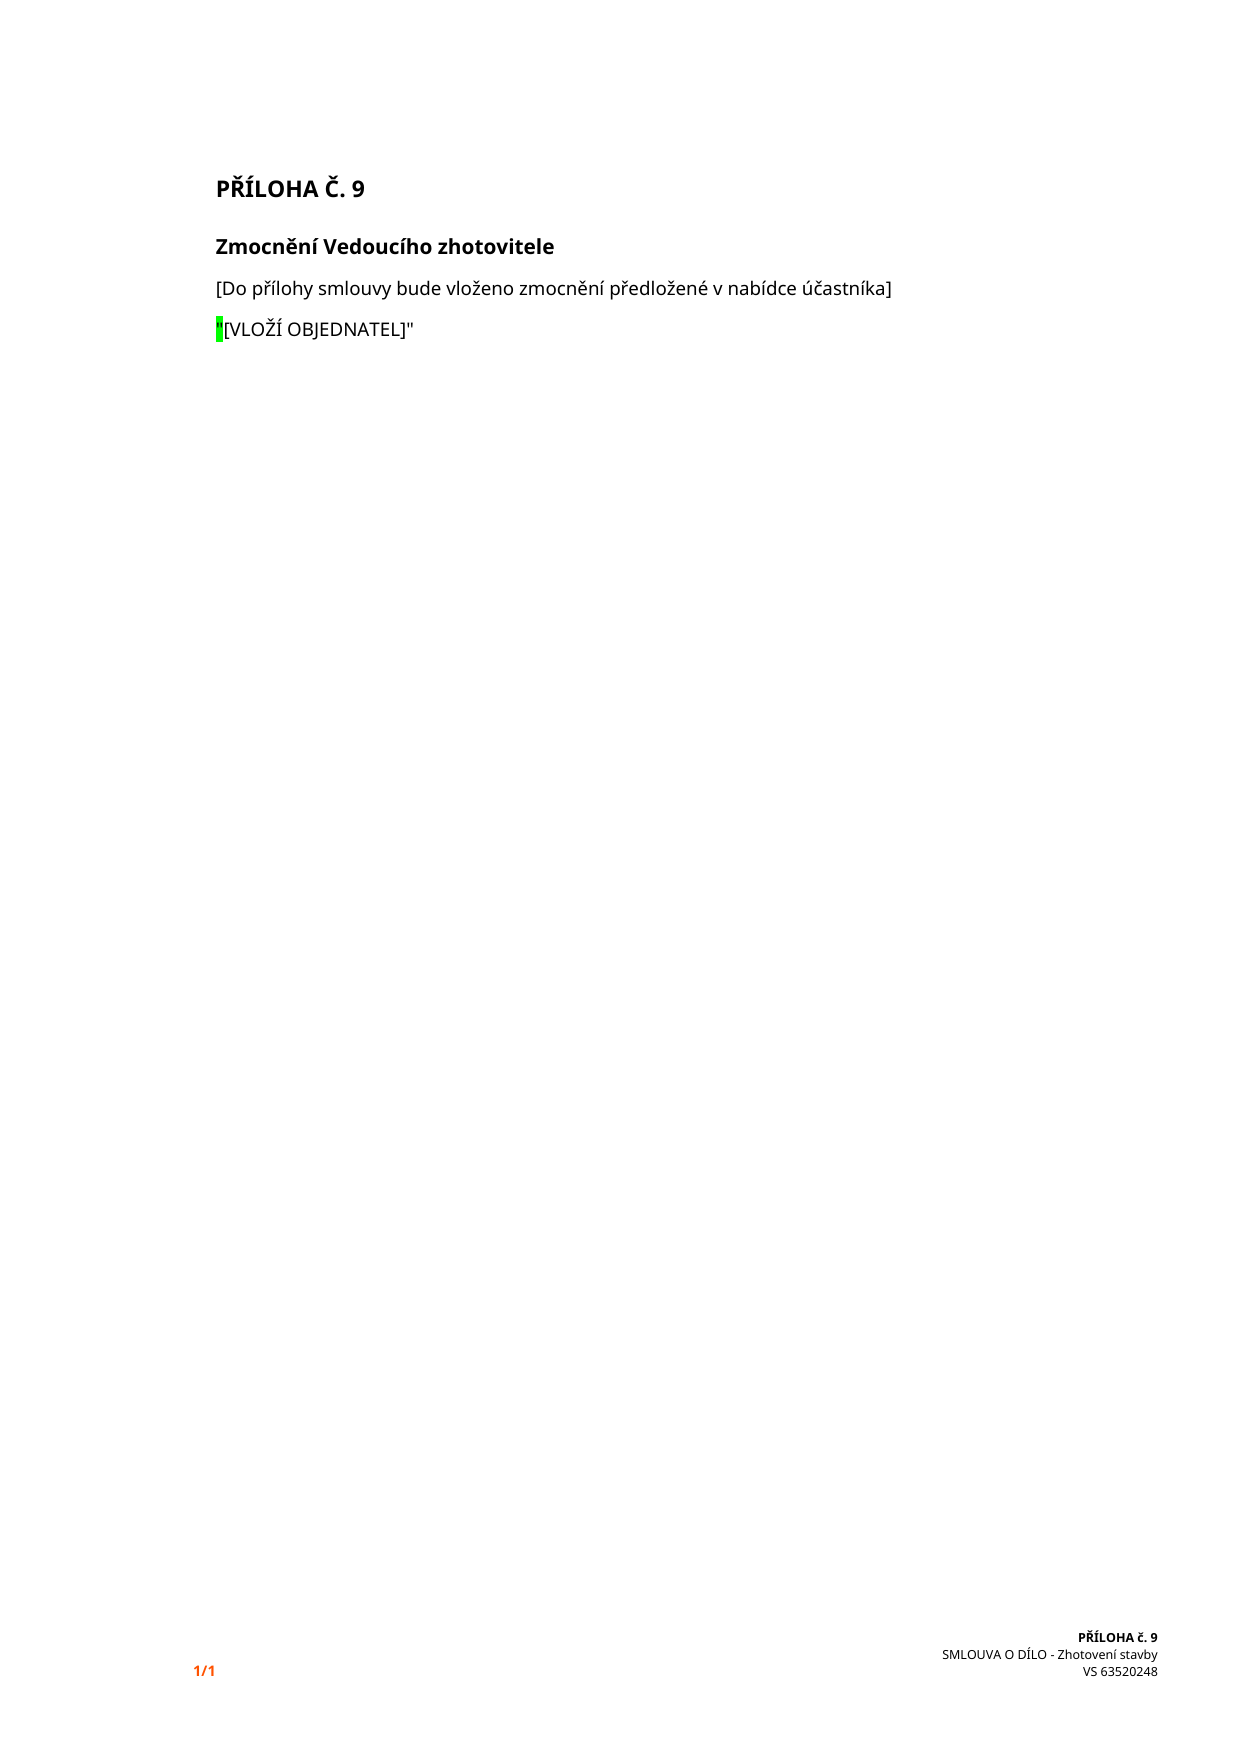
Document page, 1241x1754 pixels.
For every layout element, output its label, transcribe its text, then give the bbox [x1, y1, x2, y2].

text Příloha č. 9 [216, 172, 1093, 204]
text Zmocnění Vedoucího zhotovitele [216, 232, 1093, 260]
text [Do přílohy smlouvy bude vloženo zmocnění předložené v nabídce účastníka] [216, 276, 1093, 301]
